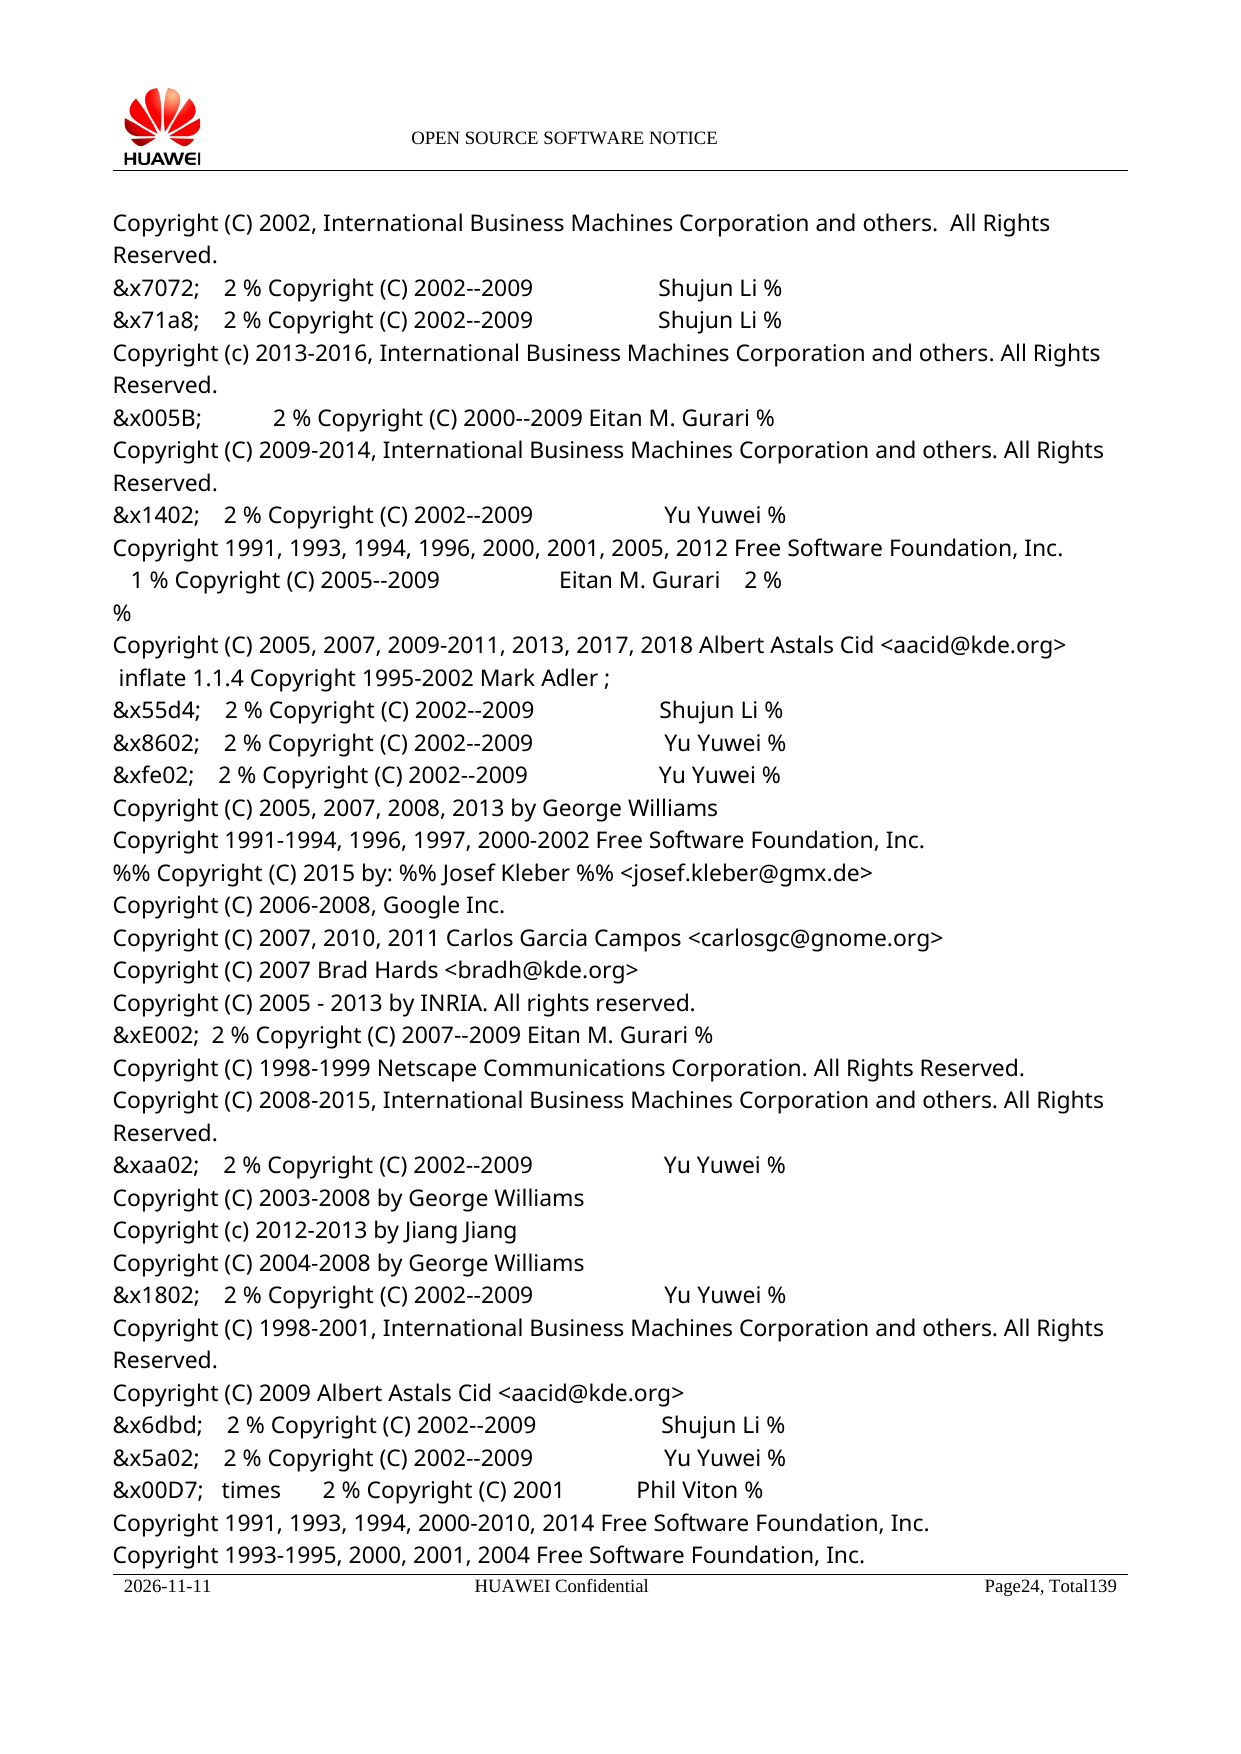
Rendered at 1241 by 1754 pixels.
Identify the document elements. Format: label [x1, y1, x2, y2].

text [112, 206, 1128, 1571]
picture [124, 88, 201, 165]
